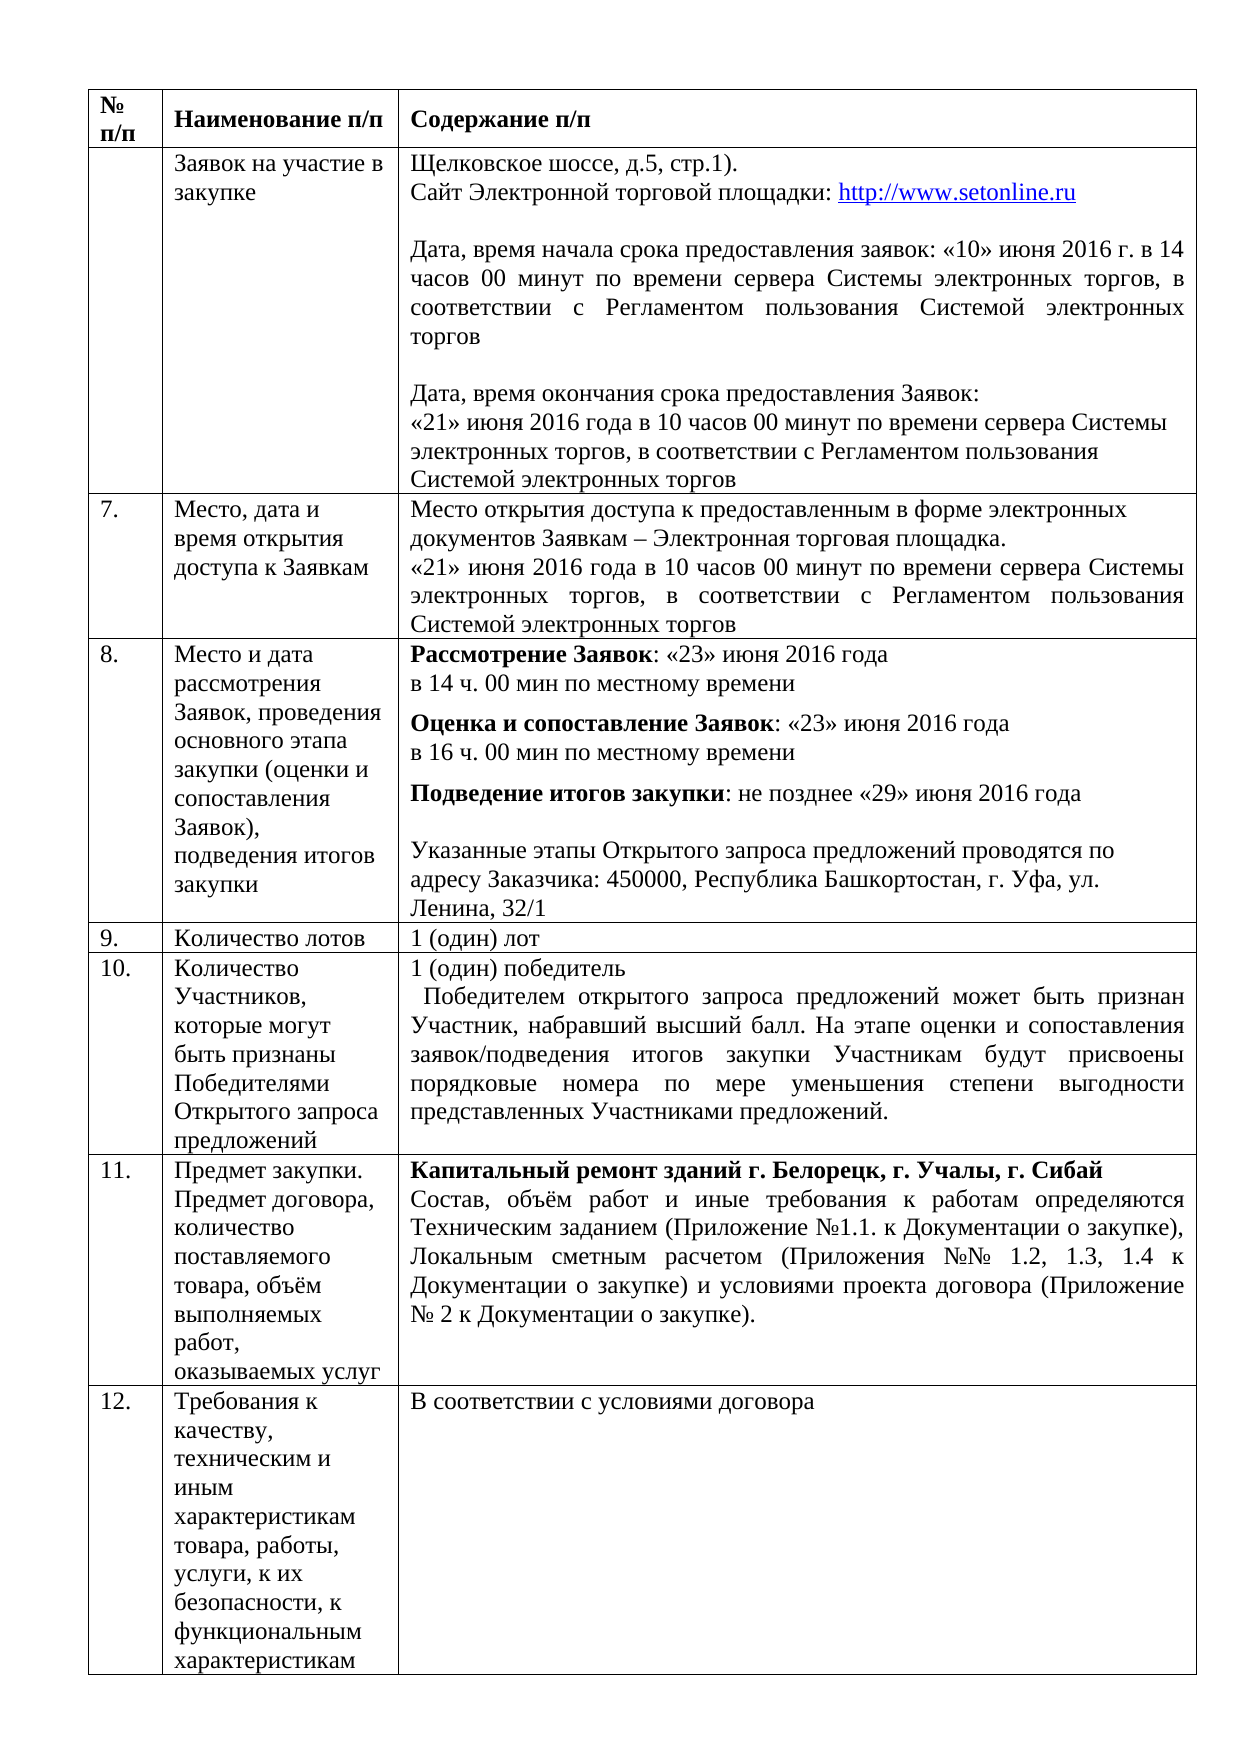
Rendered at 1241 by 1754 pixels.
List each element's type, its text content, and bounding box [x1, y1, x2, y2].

table_header № п/п [89, 90, 162, 147]
table_cell 1 (один) лот [399, 923, 1196, 952]
table_cell [89, 494, 162, 638]
table_header Содержание п/п [399, 90, 1196, 147]
table_cell [89, 953, 162, 1154]
table_cell Предмет закупки. Предмет договора, количество поставляемого товара, объём выполняемых работ, оказываемых услуг [163, 1155, 398, 1385]
table_cell [89, 148, 162, 493]
table_cell В соответствии с условиями договора [399, 1386, 1196, 1673]
table_cell [89, 1386, 162, 1673]
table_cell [399, 148, 1196, 493]
table_cell [89, 923, 162, 952]
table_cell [163, 148, 398, 493]
table_cell 1 (один) победитель Победителем открытого запроса предложений может быть признан Участник, набравший высший балл. На этапе оценки и сопоставления заявок/подведения итогов закупки Участникам будут присвоены порядковые номера по мере уменьшения степени выгодности представленных Участниками предложений. [399, 953, 1196, 1154]
table_cell [89, 1155, 162, 1385]
table_cell Капитальный ремонт зданий г. Белорецк, г. Учалы, г. Сибай Состав, объём работ и иные требования к работам определяются Техническим заданием (Приложение №1.1. к Документации о закупке), Локальным сметным расчетом (Приложения №№ 1.2, 1.3, 1.4 к Документации о закупке) и условиями проекта договора (Приложение № 2 к Документации о закупке). [399, 1155, 1196, 1385]
table_cell Количество лотов [163, 923, 398, 952]
table_cell [89, 639, 162, 922]
table_cell Рассмотрение Заявок: «23» июня 2016 года в 14 ч. 00 мин по местному времени Оценка и сопоставление Заявок: «23» июня 2016 года в 16 ч. 00 мин по местному времени Подведение итогов закупки: не позднее «29» июня 2016 года Указанные этапы Открытого запроса предложений проводятся по адресу Заказчика: 450000, Республика Башкортостан, г. Уфа, ул. Ленина, 32/1 [399, 639, 1196, 922]
table_cell Место и дата рассмотрения Заявок, проведения основного этапа закупки (оценки и сопоставления Заявок), подведения итогов закупки [163, 639, 398, 922]
table_cell Место, дата и время открытия доступа к Заявкам [163, 494, 398, 638]
table_cell Количество Участников, которые могут быть признаны Победителями Открытого запроса предложений [163, 953, 398, 1154]
table_cell Место открытия доступа к предоставленным в форме электронных документов Заявкам – Электронная торговая площадка. «21» июня 2016 года в 10 часов 00 минут по времени сервера Системы электронных торгов, в соответствии с Регламентом пользования Системой электронных торгов [399, 494, 1196, 638]
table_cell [163, 1386, 398, 1673]
table_header Наименование п/п [163, 90, 398, 147]
